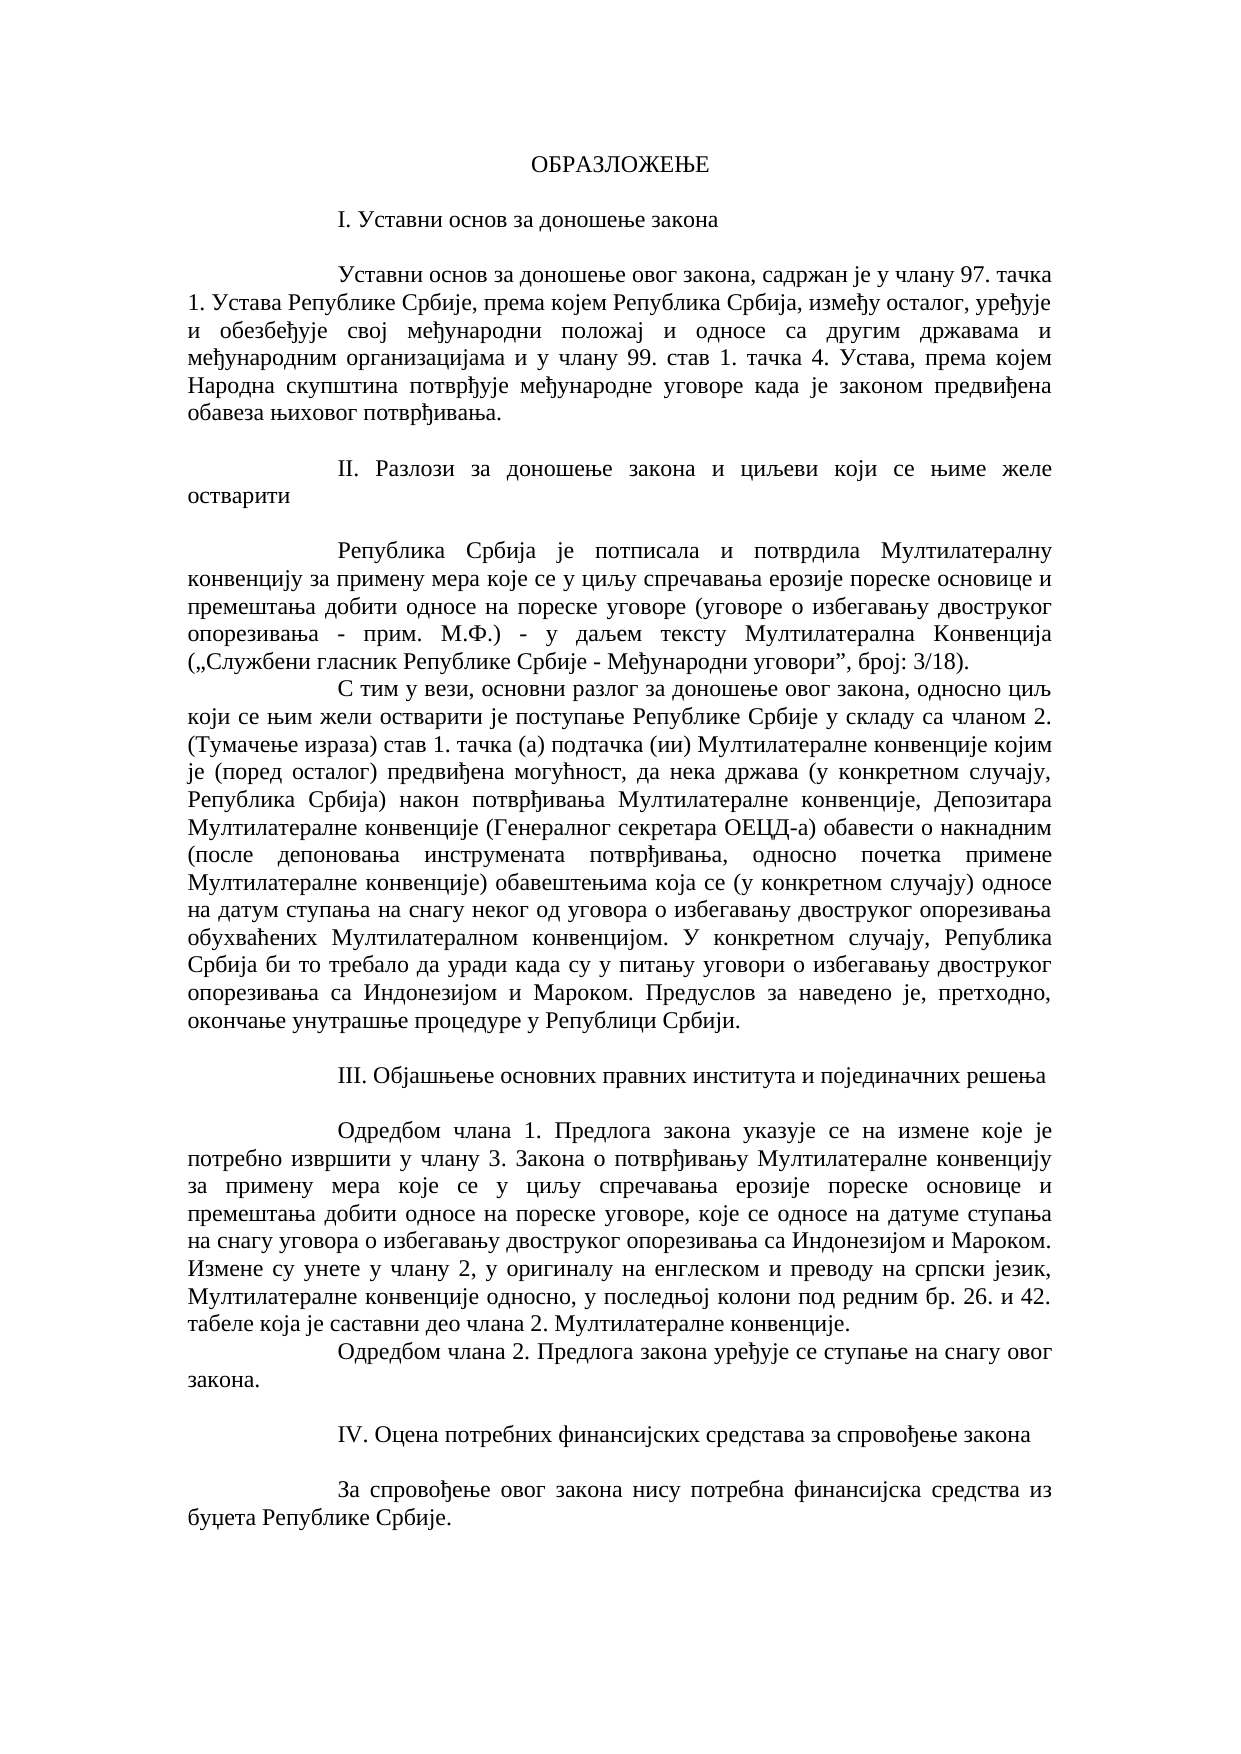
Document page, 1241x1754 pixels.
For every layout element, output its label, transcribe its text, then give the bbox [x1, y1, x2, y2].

text Одредбом члана 2. Предлога закона уређује се ступање на снагу овог закона. [187, 1337, 1053, 1392]
text Република Србија је потписала и потврдила Мултилатералну конвенцију за примену мера које се у циљу спречавања ерозије пореске основице и премештања добити односе на пореске уговоре (уговоре о избегавању двоструког опорезивања - прим. М.Ф.) - у даљем тексту Мултилатерална Конвенција („Службени гласник Републике Србије - Међународни уговори”, број: 3/18). [187, 536, 1053, 674]
text IV. Оцена потребних финансијских средстава за спровођење закона [187, 1420, 1053, 1447]
text За спровођење овог закона нису потребна финансијска средства из буџета Републике Србије. [187, 1475, 1053, 1530]
text II. Разлози за доношење закона и циљеви који се њиме желе остварити [187, 454, 1053, 509]
text Уставни основ за доношење овог закона, садржан је у члану 97. тачка 1. Устава Републике Србије, према којем Република Србија, између осталог, уређује и обезбеђује свој међународни положај и односе са другим државама и међународним организацијама и у члану 99. став 1. тачка 4. Устава, према којем Народна скупштина потврђује међународне уговоре када је законом предвиђена обавеза њиховог потврђивања. [187, 260, 1053, 426]
text ОБРАЗЛОЖЕЊЕ [187, 150, 1053, 178]
text С тим у вези, основни разлог за доношење овог закона, односно циљ који се њим жели остварити је поступање Републике Србије у складу са чланом 2. (Тумачење израза) став 1. тачка (а) подтачка (ии) Мултилатералне конвенције којим је (поред осталог) предвиђена могућност, да нека држава (у конкретном случају, Република Србија) након потврђивања Мултилатералне конвенције, Депозитара Мултилатералне конвенције (Генералног секретара ОЕЦД-а) обавести о накнадним (после депоновања инструмената потврђивања, односно почетка примене Мултилатералне конвенције) обавештењима која се (у конкретном случају) односе на датум ступања на снагу неког од уговора о избегавању двоструког опорезивања обухваћених Мултилатералном конвенцијом. У конкретном случају, Република Србија би то требало да уради када су у питању уговори о избегавању двоструког опорезивања са Индонезијом и Мароком. Предуслов за наведено је, претходно, окончање унутрашње процедуре у Републици Србији. [187, 674, 1053, 1033]
text III. Објашњење основних правних института и појединачних решења [187, 1061, 1053, 1088]
text I. Уставни основ за доношење закона [187, 205, 1053, 233]
text Одредбом члана 1. Предлога закона указује се на измене које је потребно извршити у члану 3. Закона о потврђивању Мултилатералне конвенцију за примену мера које се у циљу спречавања ерозије пореске основице и премештања добити односе на пореске уговоре, које се односе на датуме ступања на снагу уговора о избегавању двоструког опорезивања са Индонезијом и Мароком. Измене су унете у члану 2, у оригиналу на енглеском и преводу на српски језик, Мултилатералне конвенције односно, у последњој колони под редним бр. 26. и 42. табеле која је саставни део члана 2. Мултилатералне конвенције. [187, 1116, 1053, 1337]
